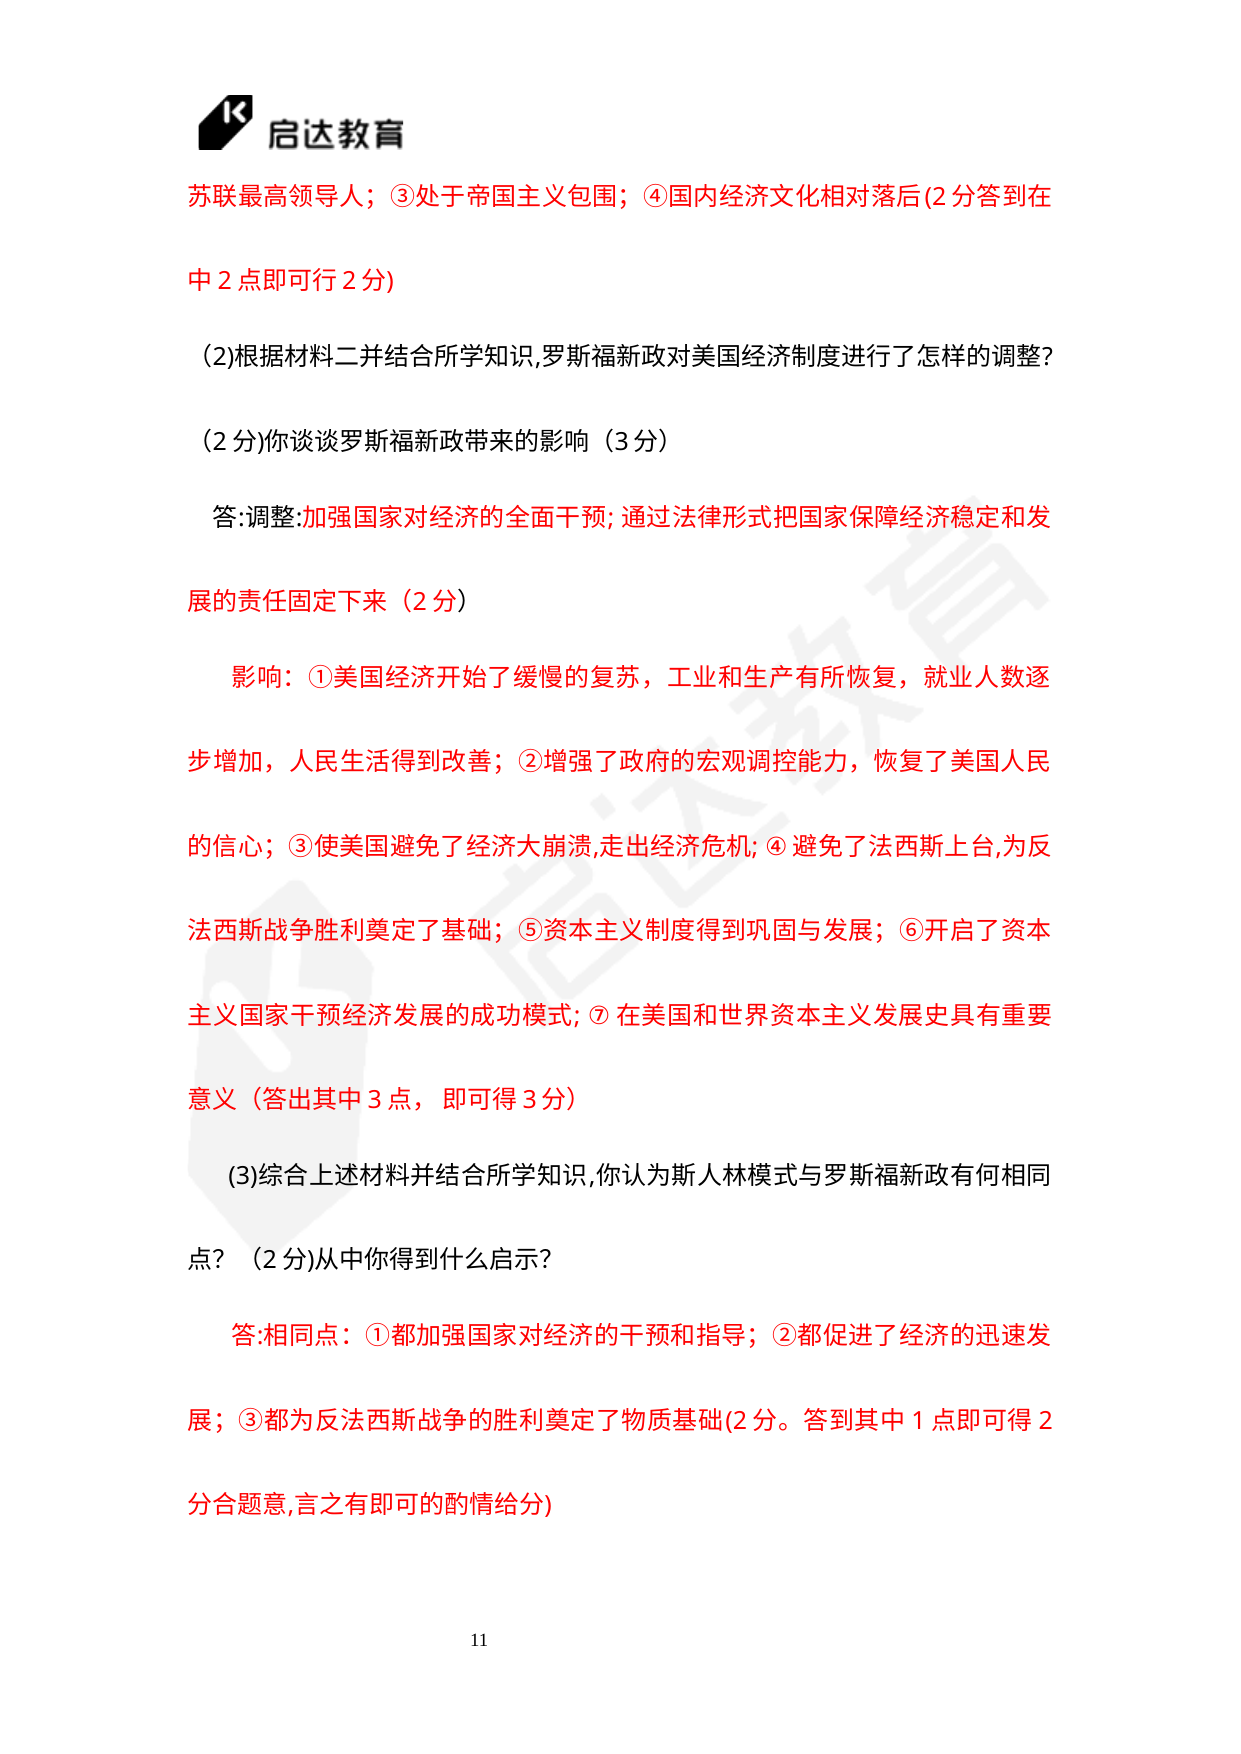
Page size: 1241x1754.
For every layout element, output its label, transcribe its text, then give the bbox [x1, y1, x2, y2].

text (3)综合上述材料并结合所学知识,你认为斯人林模式与罗斯福新政有何相同点？（2分)从中你得到什么启示？ [187, 1141, 1053, 1291]
text 背景: ①新经济政策实施,国民经济得到恢复发展; ②列宁逝世， 斯大林成为苏联最高领导人；③处于帝国主义包围；④国内经济文化相对落后(2分答到在中2点即可行2分) [187, 162, 1053, 311]
picture [198, 95, 404, 150]
text （2)根据材料二并结合所学知识,罗斯福新政对美国经济制度进行了怎样的调整?（2分)你谈谈罗斯福新政带来的影响（3分） [187, 322, 1053, 472]
text 答:相同点：①都加强国家对经济的干预和指导；②都促进了经济的迅速发展；③都为反法西斯战争的胜利奠定了物质基础(2分。答到其中1点即可得2分合题意,言之有即可的酌情给分) [187, 1301, 1053, 1535]
text 答:调整:加强国家对经济的全面干预; 通过法律形式把国家保障经济稳定和发展的责任固定下来（2分） [187, 483, 1053, 632]
text 影响：①美国经济开始了缓慢的复苏，工业和生产有所恢复，就业人数逐步增加，人民生活得到改善；②增强了政府的宏观调控能力，恢复了美国人民的信心；③使美国避免了经济大崩溃,走出经济危机; ④避免了法西斯上台,为反法西斯战争胜利奠定了基础；⑤资本主义制度得到巩固与发展；⑥开启了资本主义国家干预经济发展的成功模式; ⑦在美国和世界资本主义发展史具有重要意义（答出其中3点， 即可得3分） [187, 643, 1053, 1130]
